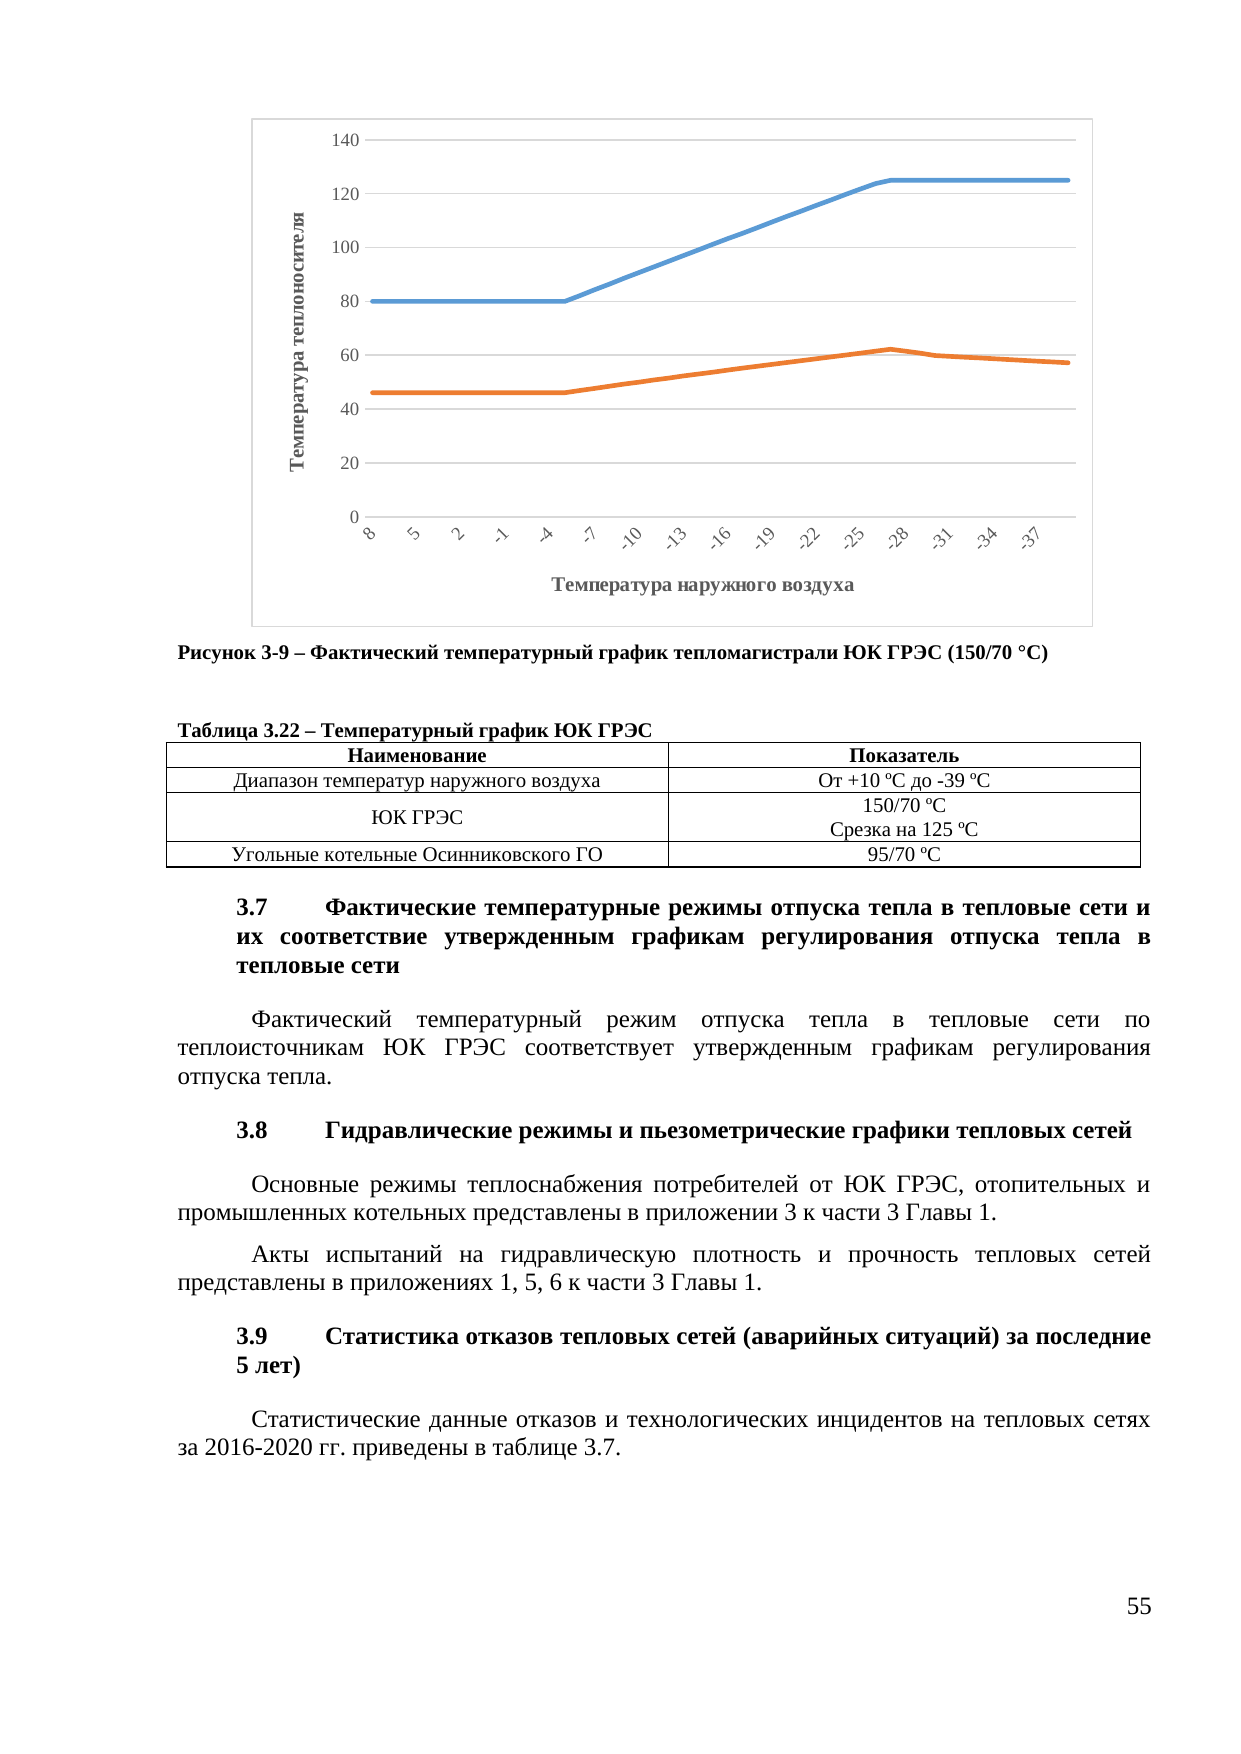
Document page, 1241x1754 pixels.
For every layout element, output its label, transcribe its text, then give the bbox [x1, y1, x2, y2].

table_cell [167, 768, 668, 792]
subtitle Фактические температурные режимы отпуска тепла в тепловые сети и их соответствие утвержденным графикам регулирования отпуска тепла в тепловые сети [236, 892, 1152, 979]
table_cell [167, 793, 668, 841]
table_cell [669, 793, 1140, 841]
text Основные режимы теплоснабжения потребителей от ЮК ГРЭС, отопительных и промышленных котельных представлены в приложении 3 к части 3 Главы 1. [177, 1169, 1152, 1226]
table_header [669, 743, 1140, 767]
text Фактический температурный режим отпуска тепла в тепловые сети по теплоисточникам ЮК ГРЭС соответствует утвержденным графикам регулирования отпуска тепла. [177, 1004, 1152, 1090]
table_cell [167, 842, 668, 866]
subtitle Статистика отказов тепловых сетей (аварийных ситуаций) за последние 5 лет) [236, 1321, 1152, 1379]
text Статистические данные отказов и технологических инцидентов на тепловых сетях за 2016-2020 гг. приведены в таблице 3.7. [177, 1404, 1152, 1461]
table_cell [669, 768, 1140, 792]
text Акты испытаний на гидравлическую плотность и прочность тепловых сетей представлены в приложениях 1, 5, 6 к части 3 Главы 1. [177, 1239, 1152, 1296]
subtitle Гидравлические режимы и пьезометрические графики тепловых сетей [236, 1115, 1152, 1144]
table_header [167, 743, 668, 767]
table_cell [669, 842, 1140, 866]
